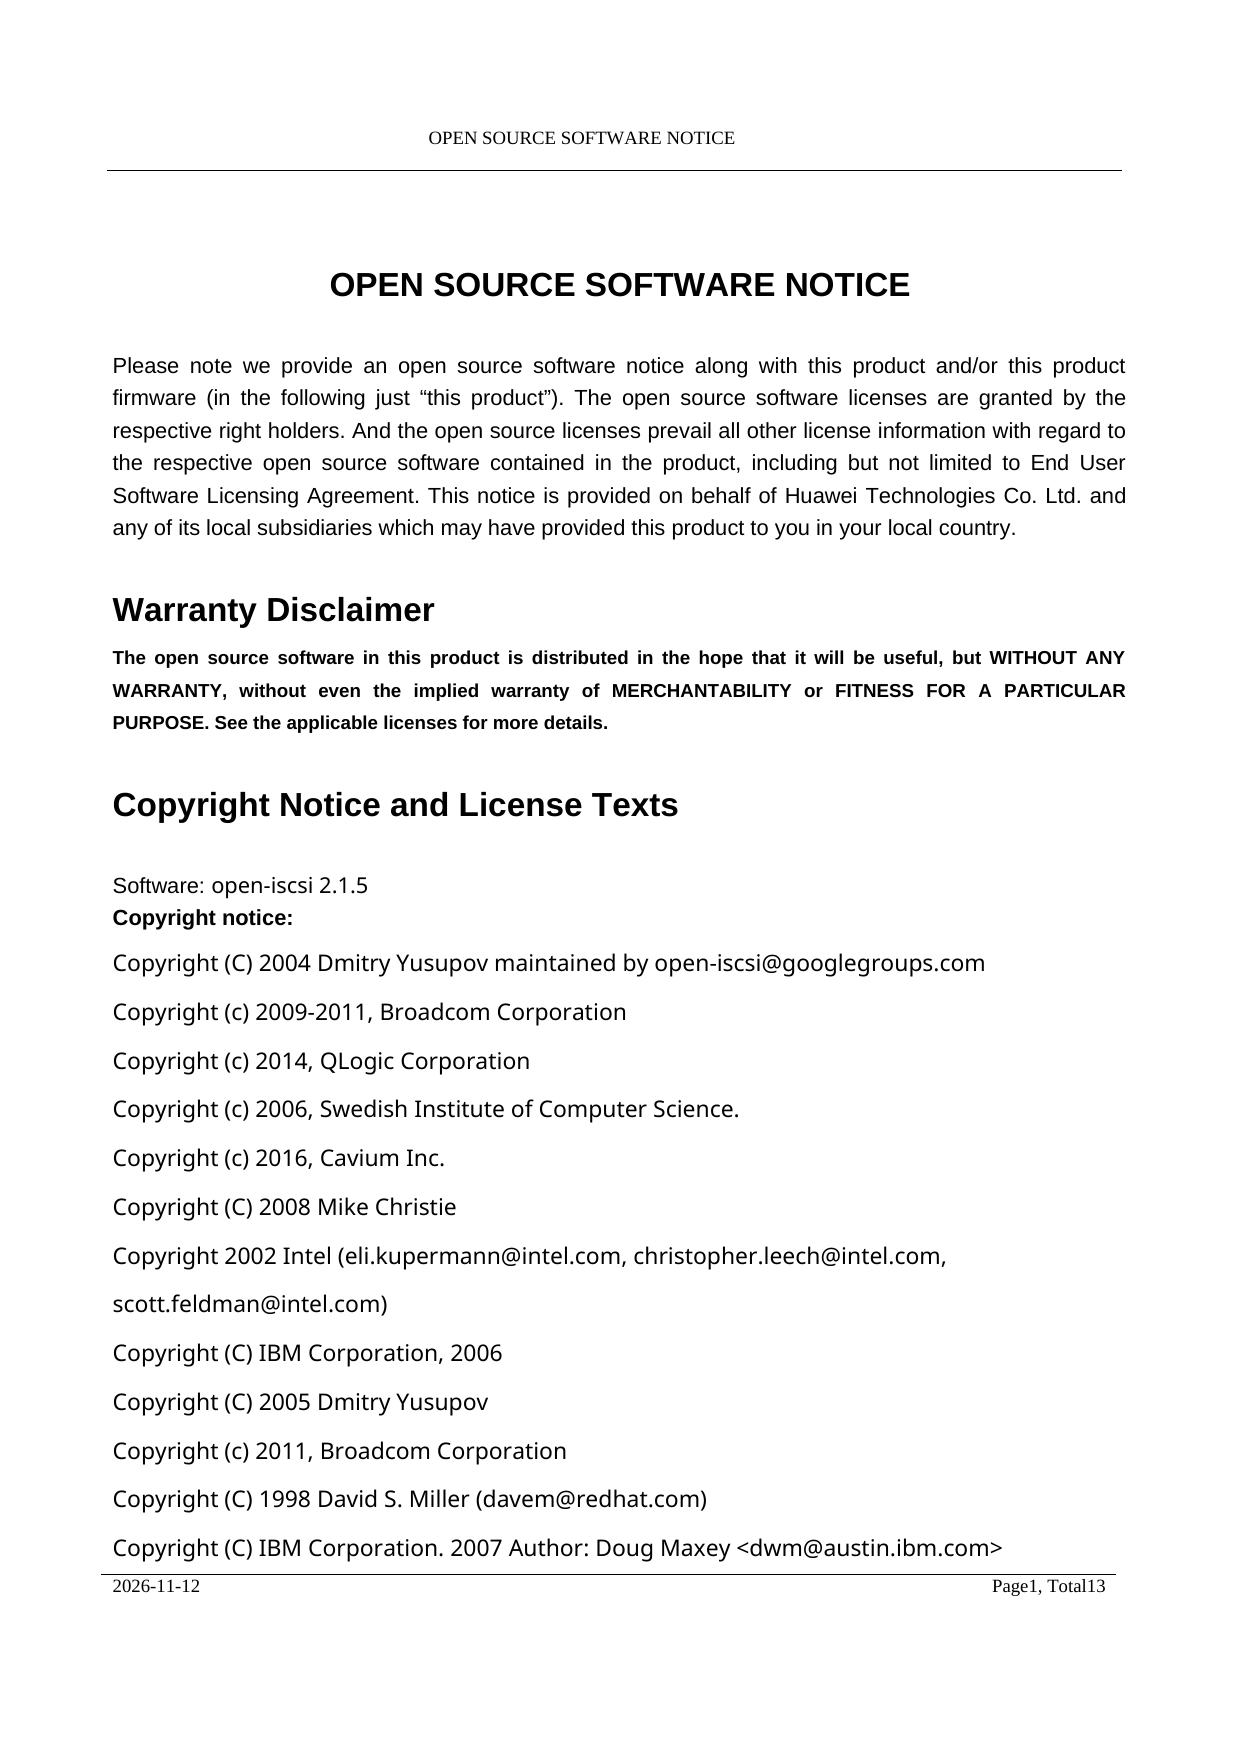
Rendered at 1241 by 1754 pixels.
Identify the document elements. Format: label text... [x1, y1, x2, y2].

text OPEN SOURCE SOFTWARE NOTICE [112, 251, 1128, 316]
text Software: open-iscsi 2.1.5 [112, 869, 1128, 901]
text The open source software in this product is distributed in the hope that it will be useful, but WITHOUT ANY WARRANTY, without even the implied warranty of MERCHANTABILITY or FITNESS FOR A PARTICULAR PURPOSE. See the applicable licenses for more details. [112, 641, 1128, 739]
text Please note we provide an open source software notice along with this product and/or this product firmware (in the following just “this product”). The open source software licenses are granted by the respective right holders. And the open source licenses prevail all other license information with regard to the respective open source software contained in the product, including but not limited to End User Software Licensing Agreement. This notice is provided on behalf of Huawei Technologies Co. Ltd. and any of its local subsidiaries which may have provided this product to you in your local country. [112, 349, 1128, 544]
text Copyright notice: [112, 901, 1128, 934]
text Warranty Disclaimer [112, 576, 1128, 641]
text Copyright Notice and License Texts [112, 771, 1128, 836]
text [112, 947, 1128, 1564]
